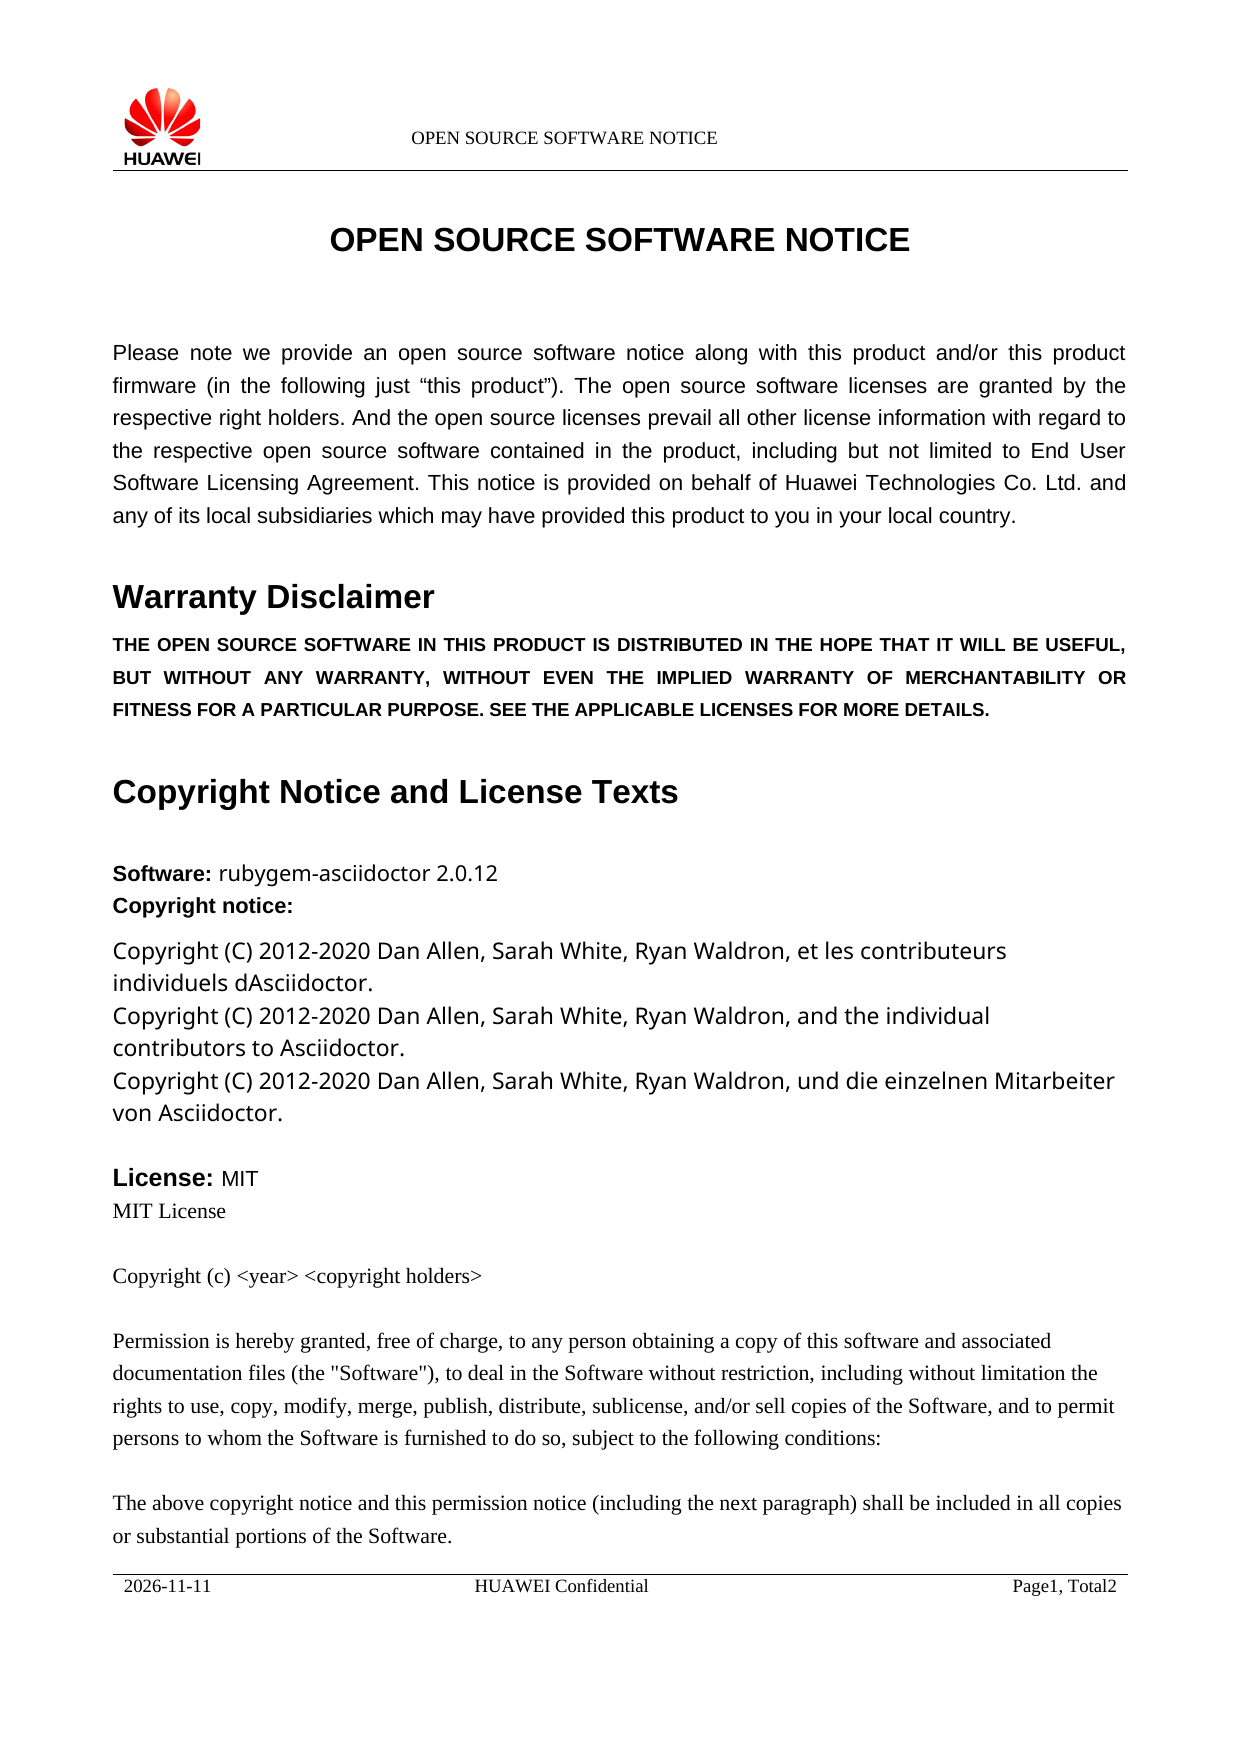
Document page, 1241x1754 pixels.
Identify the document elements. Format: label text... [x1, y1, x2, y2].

text Copyright (C) 2012-2020 Dan Allen, Sarah White, Ryan Waldron, et les contributeurs individuels dAsciidoctor. Copyright (C) 2012-2020 Dan Allen, Sarah White, Ryan Waldron, and the individual contributors to Asciidoctor. Copyright (C) 2012-2020 Dan Allen, Sarah White, Ryan Waldron, und die einzelnen Mitarbeiter von Asciidoctor. [112, 934, 1128, 1161]
text Copyright notice: [112, 889, 1128, 921]
title Software: rubygem-asciidoctor 2.0.12 [112, 856, 1128, 889]
text Copyright Notice and License Texts [112, 759, 1128, 824]
text The open source software in this product is distributed in the hope that it will be useful, but WITHOUT ANY WARRANTY, without even the implied warranty of MERCHANTABILITY or FITNESS FOR A PARTICULAR PURPOSE. See the applicable licenses for more details. [112, 629, 1128, 726]
text License: MIT [112, 1161, 1128, 1194]
text OPEN SOURCE SOFTWARE NOTICE [112, 206, 1128, 271]
text Please note we provide an open source software notice along with this product and/or this product firmware (in the following just “this product”). The open source software licenses are granted by the respective right holders. And the open source licenses prevail all other license information with regard to the respective open source software contained in the product, including but not limited to End User Software Licensing Agreement. This notice is provided on behalf of Huawei Technologies Co. Ltd. and any of its local subsidiaries which may have provided this product to you in your local country. [112, 336, 1128, 531]
picture [124, 88, 201, 165]
text Warranty Disclaimer [112, 564, 1128, 629]
